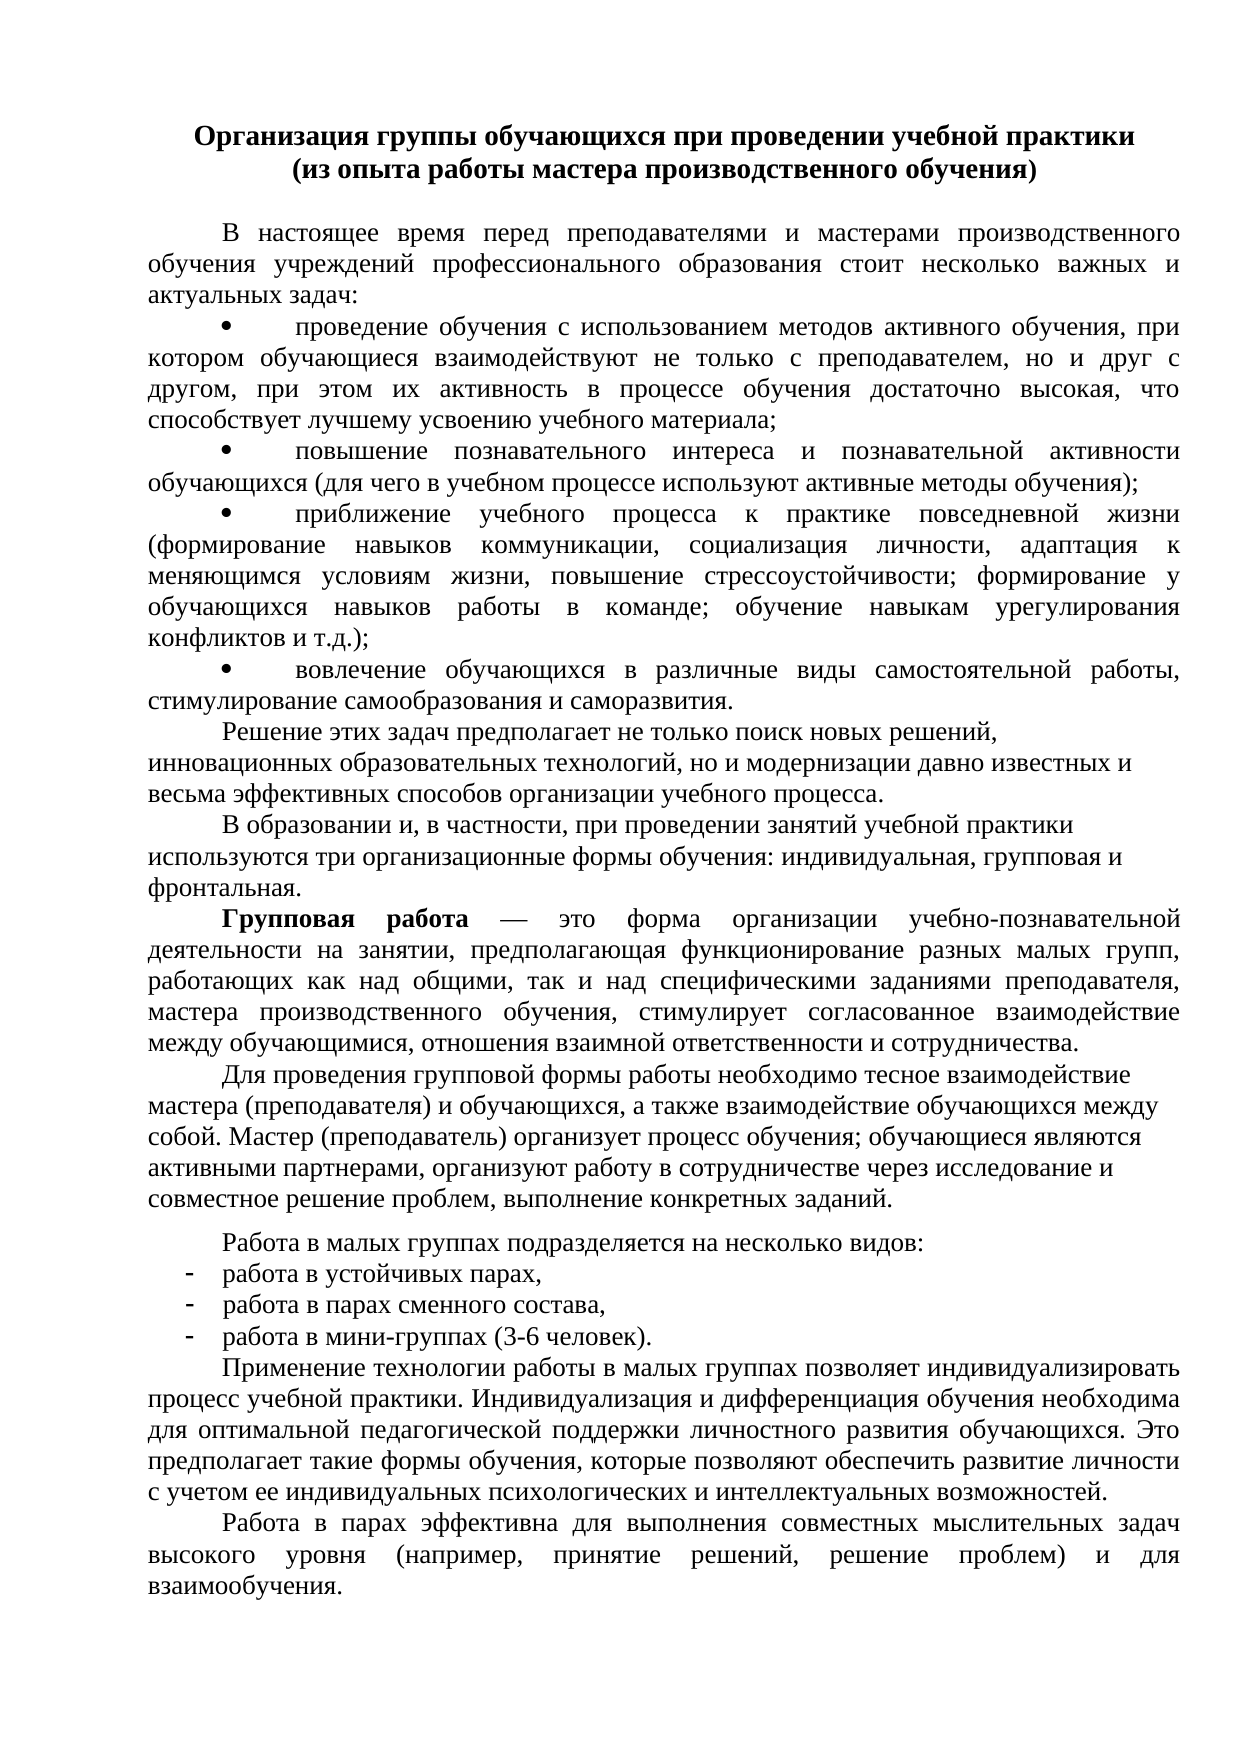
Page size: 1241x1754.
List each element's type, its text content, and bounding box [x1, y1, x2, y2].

list проведение обучения с использованием методов активного обучения, при котором обучающиеся взаимодействуют не только с преподавателем, но и друг с другом, при этом их активность в процессе обучения достаточно высокая, что способствует лучшему усвоению учебного материала; [148, 310, 1181, 434]
list В настоящее время перед преподавателями и мастерами производственного обучения учреждений профессионального образования стоит несколько важных и актуальных задач: [148, 216, 1181, 310]
list работа в устойчивых парах, [185, 1257, 1181, 1288]
text Для проведения групповой формы работы необходимо тесное взаимодействие мастера (преподавателя) и обучающихся, а также взаимодействие обучающихся между собой. Мастер (преподаватель) организует процесс обучения; обучающиеся являются активными партнерами, организуют работу в сотрудничестве через исследование и совместное решение проблем, выполнение конкретных заданий. [148, 1058, 1181, 1213]
text Организация группы обучающихся при проведении учебной практики (из опыта работы мастера производственного обучения) [148, 118, 1181, 185]
text Работа в парах эффективна для выполнения совместных мыслительных задач высокого уровня (например, принятие решений, решение проблем) и для взаимообучения. [148, 1507, 1181, 1600]
text Решение этих задач предполагает не только поиск новых решений, инновационных образовательных технологий, но и модернизации давно известных и весьма эффективных способов организации учебного процесса. [148, 715, 1181, 808]
text Применение технологии работы в малых группах позволяет индивидуализировать процесс учебной практики. Индивидуализация и дифференциация обучения необходима для оптимальной педагогической поддержки личностного развития обучающихся. Это предполагает такие формы обучения, которые позволяют обеспечить развитие личности с учетом ее индивидуальных психологических и интеллектуальных возможностей. [148, 1351, 1181, 1507]
text Групповая работа — это форма организации учебно-познавательной деятельности на занятии, предполагающая функционирование разных малых групп, работающих как над общими, так и над специфическими заданиями преподавателя, мастера производственного обучения, стимулирует согласованное взаимодействие между обучающимися, отношения взаимной ответственности и сотрудничества. [148, 902, 1181, 1058]
text Работа в малых группах подразделяется на несколько видов: [148, 1226, 1181, 1257]
list работа в парах сменного состава, [185, 1288, 1181, 1319]
list вовлечение обучающихся в различные виды самостоятельной работы, стимулирование самообразования и саморазвития. [148, 653, 1181, 715]
list приближение учебного процесса к практике повседневной жизни (формирование навыков коммуникации, социализация личности, адаптация к меняющимся условиям жизни, повышение стрессоустойчивости; формирование у обучающихся навыков работы в команде; обучение навыкам урегулирования конфликтов и т.д.); [148, 497, 1181, 653]
list повышение познавательного интереса и познавательной активности обучающихся (для чего в учебном процессе используют активные методы обучения); [148, 434, 1181, 497]
list работа в мини-группах (3-6 человек). [185, 1319, 1181, 1351]
text В образовании и, в частности, при проведении занятий учебной практики используются три организационные формы обучения: индивидуальная, групповая и фронтальная. [148, 808, 1181, 902]
